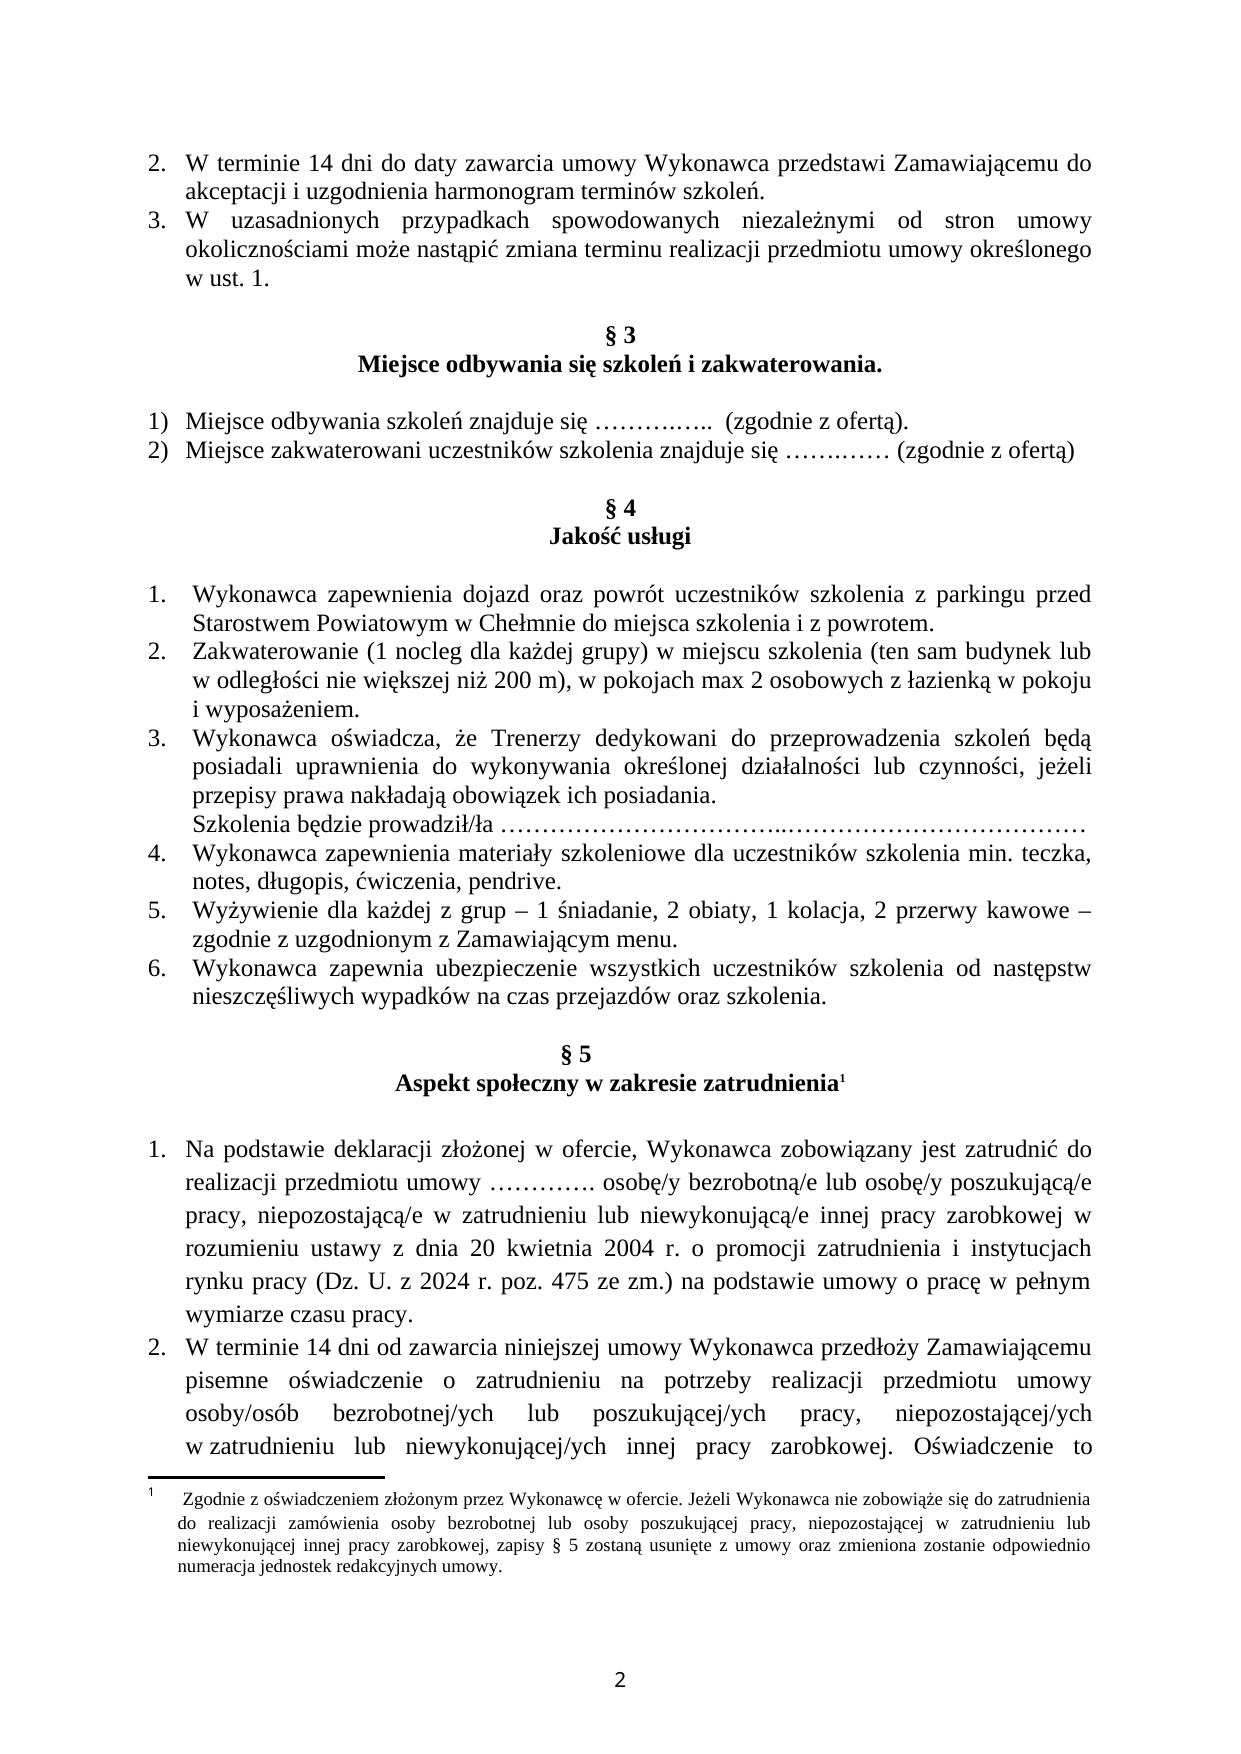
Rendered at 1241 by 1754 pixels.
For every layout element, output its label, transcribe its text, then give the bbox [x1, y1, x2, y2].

text Miejsce odbywania się szkoleń i zakwaterowania. [148, 349, 1093, 378]
list Na podstawie deklaracji złożonej w ofercie, Wykonawca zobowiązany jest zatrudnić do realizacji przedmiotu umowy …………. osobę/y bezrobotną/e lub osobę/y poszukującą/e pracy, niepozostającą/e w zatrudnieniu lub niewykonującą/e innej pracy zarobkowej w rozumieniu ustawy z dnia 20 kwietnia 2004 r. o promocji zatrudnienia i instytucjach rynku pracy (Dz. U. z 2024 r. poz. 475 ze zm.) na podstawie umowy o pracę w pełnym wymiarze czasu pracy. [148, 1134, 1093, 1327]
text Jakość usługi [148, 521, 1093, 550]
list Miejsce zakwaterowani uczestników szkolenia znajduje się …….…… (zgodnie z ofertą) [148, 435, 1093, 464]
list Wykonawca zapewnienia materiały szkoleniowe dla uczestników szkolenia min. teczka, notes, długopis, ćwiczenia, pendrive. [148, 838, 1093, 895]
list Szkolenia będzie prowadził/ła ……………………………..……………………………… [192, 809, 1093, 838]
list W uzasadnionych przypadkach spowodowanych niezależnymi od stron umowy okolicznościami może nastąpić zmiana terminu realizacji przedmiotu umowy określonego w ust. 1. [148, 205, 1093, 291]
text § 4 [148, 493, 1093, 521]
text Aspekt społeczny w zakresie zatrudnienia [148, 1068, 1093, 1096]
list W terminie 14 dni do daty zawarcia umowy Wykonawca przedstawi Zamawiającemu do akceptacji i uzgodnienia harmonogram terminów szkoleń. [148, 148, 1093, 205]
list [148, 1332, 1093, 1459]
text § 3 [148, 320, 1093, 349]
list Miejsce odbywania szkoleń znajduje się ……….….. (zgodnie z ofertą). [148, 406, 1093, 435]
list § 5 [148, 1039, 1093, 1068]
list Wykonawca oświadcza, że Trenerzy dedykowani do przeprowadzenia szkoleń będą posiadali uprawnienia do wykonywania określonej działalności lub czynności, jeżeli przepisy prawa nakładają obowiązek ich posiadania. [148, 723, 1093, 809]
list Zakwaterowanie (1 nocleg dla każdej grupy) w miejscu szkolenia (ten sam budynek lub w odległości nie większej niż 200 m), w pokojach max 2 osobowych z łazienką w pokoju i wyposażeniem. [148, 636, 1093, 723]
list Wykonawca zapewnia ubezpieczenie wszystkich uczestników szkolenia od następstw nieszczęśliwych wypadków na czas przejazdów oraz szkolenia. [148, 953, 1093, 1010]
list Wykonawca zapewnienia dojazd oraz powrót uczestników szkolenia z parkingu przed Starostwem Powiatowym w Chełmnie do miejsca szkolenia i z powrotem. [148, 579, 1093, 636]
list Wyżywienie dla każdej z grup – 1 śniadanie, 2 obiaty, 1 kolacja, 2 przerwy kawowe – zgodnie z uzgodnionym z Zamawiającym menu. [148, 895, 1093, 953]
